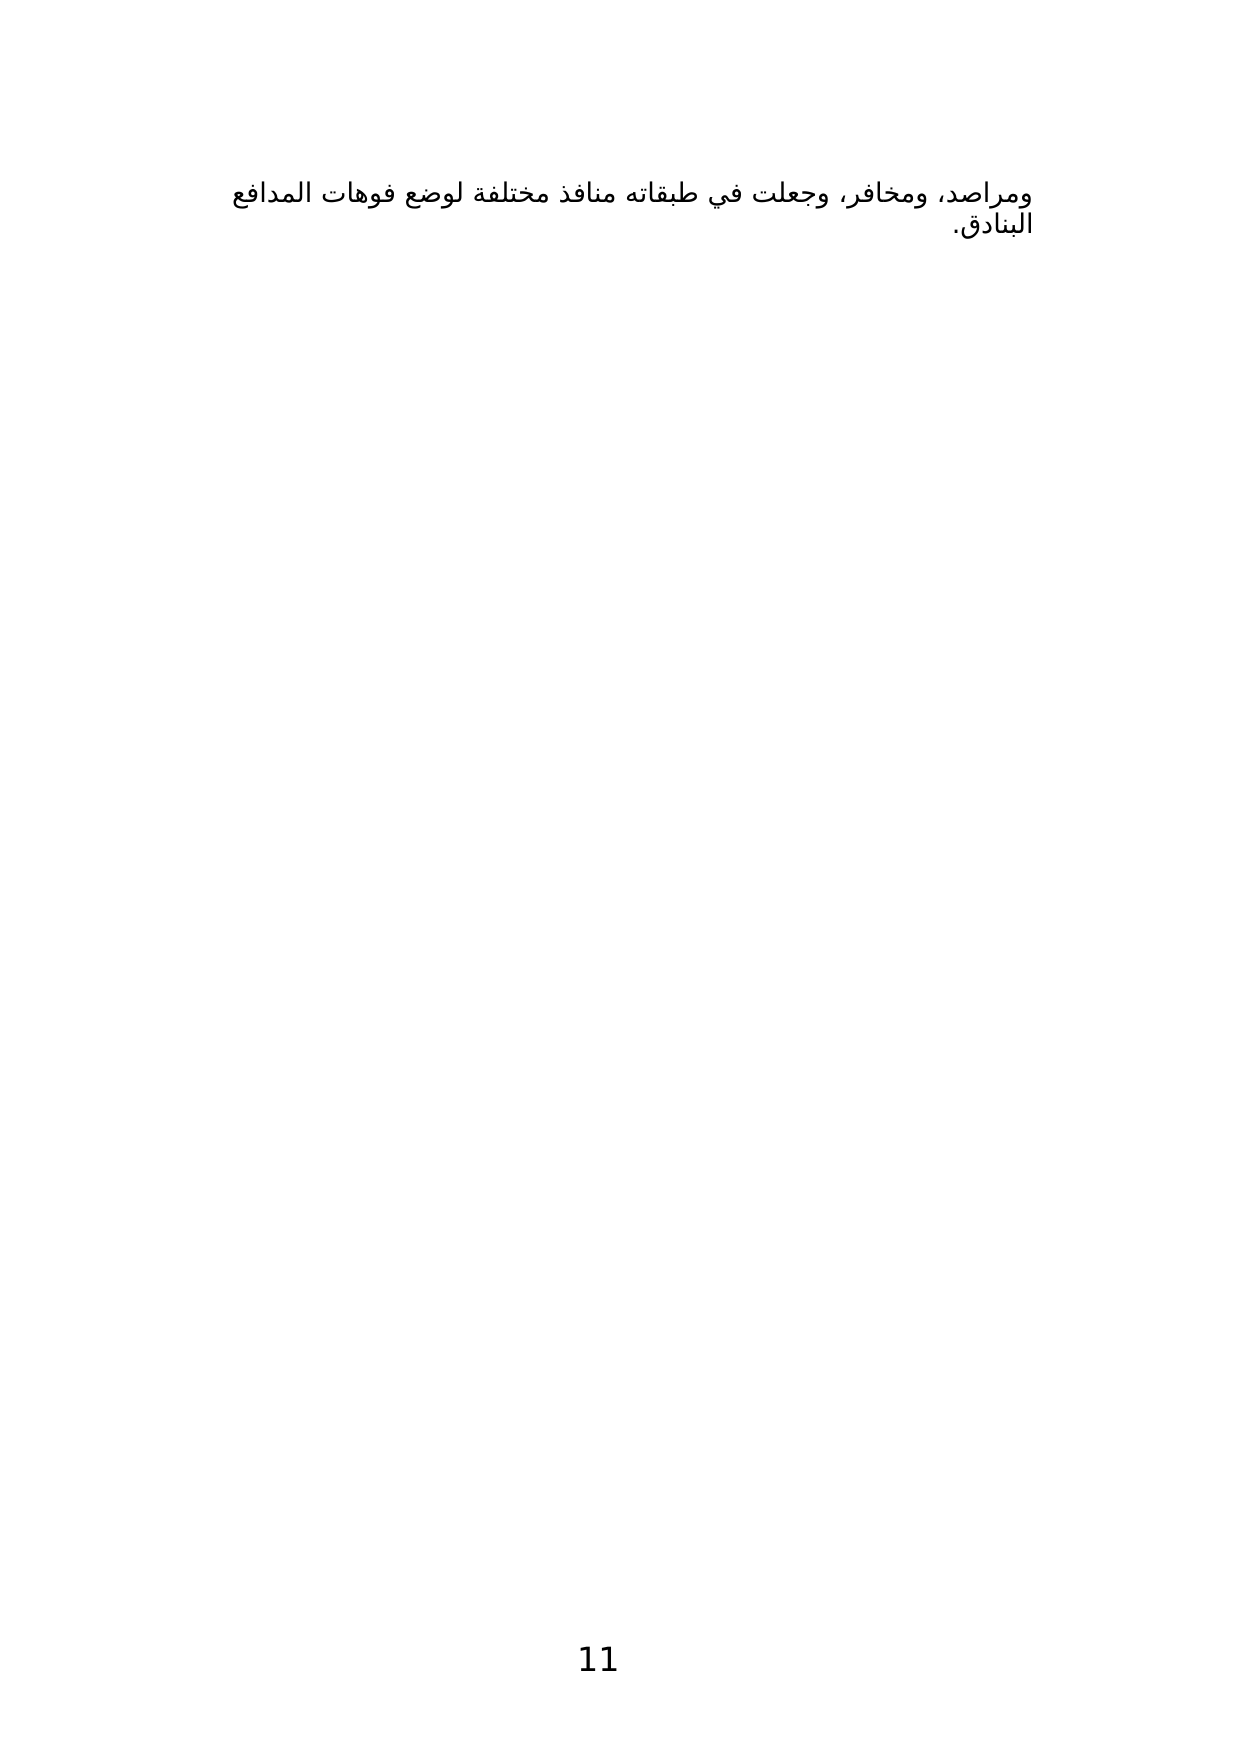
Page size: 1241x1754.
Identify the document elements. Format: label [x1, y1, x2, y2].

text [222, 177, 1033, 240]
